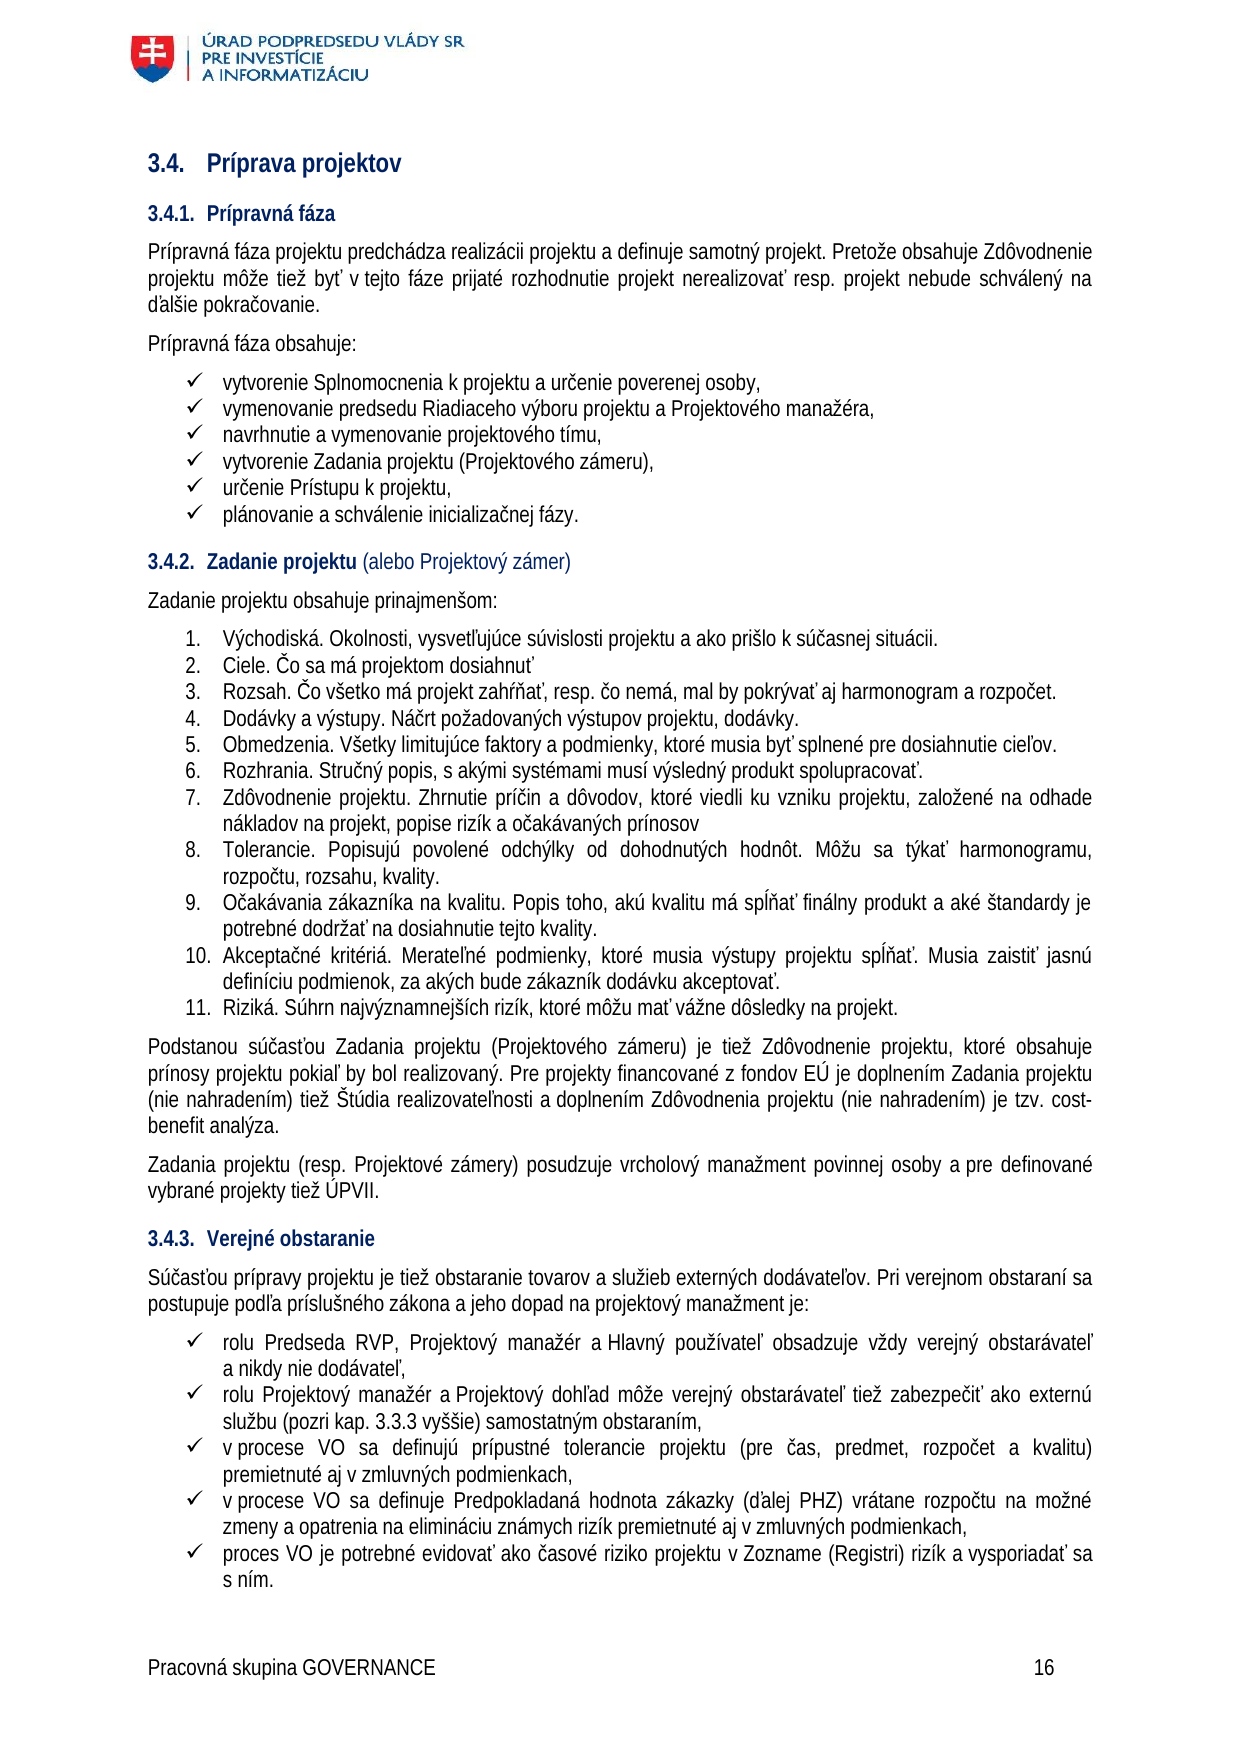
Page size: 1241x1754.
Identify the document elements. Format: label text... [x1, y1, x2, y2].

picture [90, 0, 505, 116]
list Ciele. Čo sa má projektom dosiahnuť [185, 652, 1093, 678]
text Súčasťou prípravy projektu je tiež obstaranie tovarov a služieb externých dodávateľov. Pri verejnom obstaraní sa postupuje podľa príslušného zákona a jeho dopad na projektový manažment je: [148, 1263, 1093, 1316]
text Podstanou súčasťou Zadania projektu (Projektového zámeru) je tiež Zdôvodnenie projektu, ktoré obsahuje prínosy projektu pokiaľ by bol realizovaný. Pre projekty financované z fondov EÚ je doplnením Zadania projektu (nie nahradením) tiež Štúdia realizovateľnosti a doplnením Zdôvodnenia projektu (nie nahradením) je tzv. cost-benefit analýza. [148, 1033, 1093, 1139]
list Tolerancie. Popisujú povolené odchýlky od dohodnutých hodnôt. Môžu sa týkať harmonogramu, rozpočtu, rozsahu, kvality. [185, 836, 1093, 889]
list plánovanie a schválenie inicializačnej fázy. [185, 501, 1093, 527]
list navrhnutie a vymenovanie projektového tímu, [185, 421, 1093, 448]
list Očakávania zákazníka na kvalitu. Popis toho, akú kvalitu má spĺňať finálny produkt a aké štandardy je potrebné dodržať na dosiahnutie tejto kvality. [185, 889, 1093, 942]
subtitle Prípravná fáza [148, 199, 1093, 226]
list proces VO je potrebné evidovať ako časové riziko projektu v Zozname (Registri) rizík a vysporiadať sa s ním. [185, 1539, 1093, 1592]
list Dodávky a výstupy. Náčrt požadovaných výstupov projektu, dodávky. [185, 704, 1093, 731]
list Rozhrania. Stručný popis, s akými systémami musí výsledný produkt spolupracovať. [185, 757, 1093, 783]
subtitle Zadanie projektu (alebo Projektový zámer) [148, 548, 1093, 574]
text Zadanie projektu obsahuje prinajmenšom: [148, 587, 1093, 613]
list vytvorenie Zadania projektu (Projektového zámeru), [185, 448, 1093, 474]
list vytvorenie Splnomocnenia k projektu a určenie poverenej osoby, [185, 369, 1093, 395]
list rolu Predseda RVP, Projektový manažér a Hlavný používateľ obsadzuje vždy verejný obstarávateľ a nikdy nie dodávateľ, [185, 1329, 1093, 1381]
list Rozsah. Čo všetko má projekt zahŕňať, resp. čo nemá, mal by pokrývať aj harmonogram a rozpočet. [185, 678, 1093, 704]
list v procese VO sa definujú prípustné tolerancie projektu (pre čas, predmet, rozpočet a kvalitu) premietnuté aj v zmluvných podmienkach, [185, 1434, 1093, 1487]
list v procese VO sa definuje Predpokladaná hodnota zákazky (ďalej PHZ) vrátane rozpočtu na možné zmeny a opatrenia na elimináciu známych rizík premietnuté aj v zmluvných podmienkach, [185, 1487, 1093, 1539]
list Obmedzenia. Všetky limitujúce faktory a podmienky, ktoré musia byť splnené pre dosiahnutie cieľov. [185, 731, 1093, 757]
list určenie Prístupu k projektu, [185, 474, 1093, 501]
list vymenovanie predsedu Riadiaceho výboru projektu a Projektového manažéra, [185, 395, 1093, 421]
list rolu Projektový manažér a Projektový dohľad môže verejný obstarávateľ tiež zabezpečiť ako externú službu (pozri kap. 3.3.3 vyššie) samostatným obstaraním, [185, 1381, 1093, 1434]
list Východiská. Okolnosti, vysvetľujúce súvislosti projektu a ako prišlo k súčasnej situácii. [185, 625, 1093, 652]
subtitle Príprava projektov [148, 148, 1093, 179]
list Akceptačné kritériá. Merateľné podmienky, ktoré musia výstupy projektu spĺňať. Musia zaistiť jasnú definíciu podmienok, za akých bude zákazník dodávku akceptovať. [185, 942, 1093, 994]
list Riziká. Súhrn najvýznamnejších rizík, ktoré môžu mať vážne dôsledky na projekt. [185, 994, 1093, 1021]
list Zdôvodnenie projektu. Zhrnutie príčin a dôvodov, ktoré viedli ku vzniku projektu, založené na odhade nákladov na projekt, popise rizík a očakávaných prínosov [185, 783, 1093, 836]
subtitle Verejné obstaranie [148, 1225, 1093, 1251]
text Prípravná fáza projektu predchádza realizácii projektu a definuje samotný projekt. Pretože obsahuje Zdôvodnenie projektu môže tiež byť v tejto fáze prijaté rozhodnutie projekt nerealizovať resp. projekt nebude schválený na ďalšie pokračovanie. [148, 238, 1093, 317]
text Prípravná fáza obsahuje: [148, 330, 1093, 356]
text Zadania projektu (resp. Projektové zámery) posudzuje vrcholový manažment povinnej osoby a pre definované vybrané projekty tiež ÚPVII. [148, 1151, 1093, 1204]
